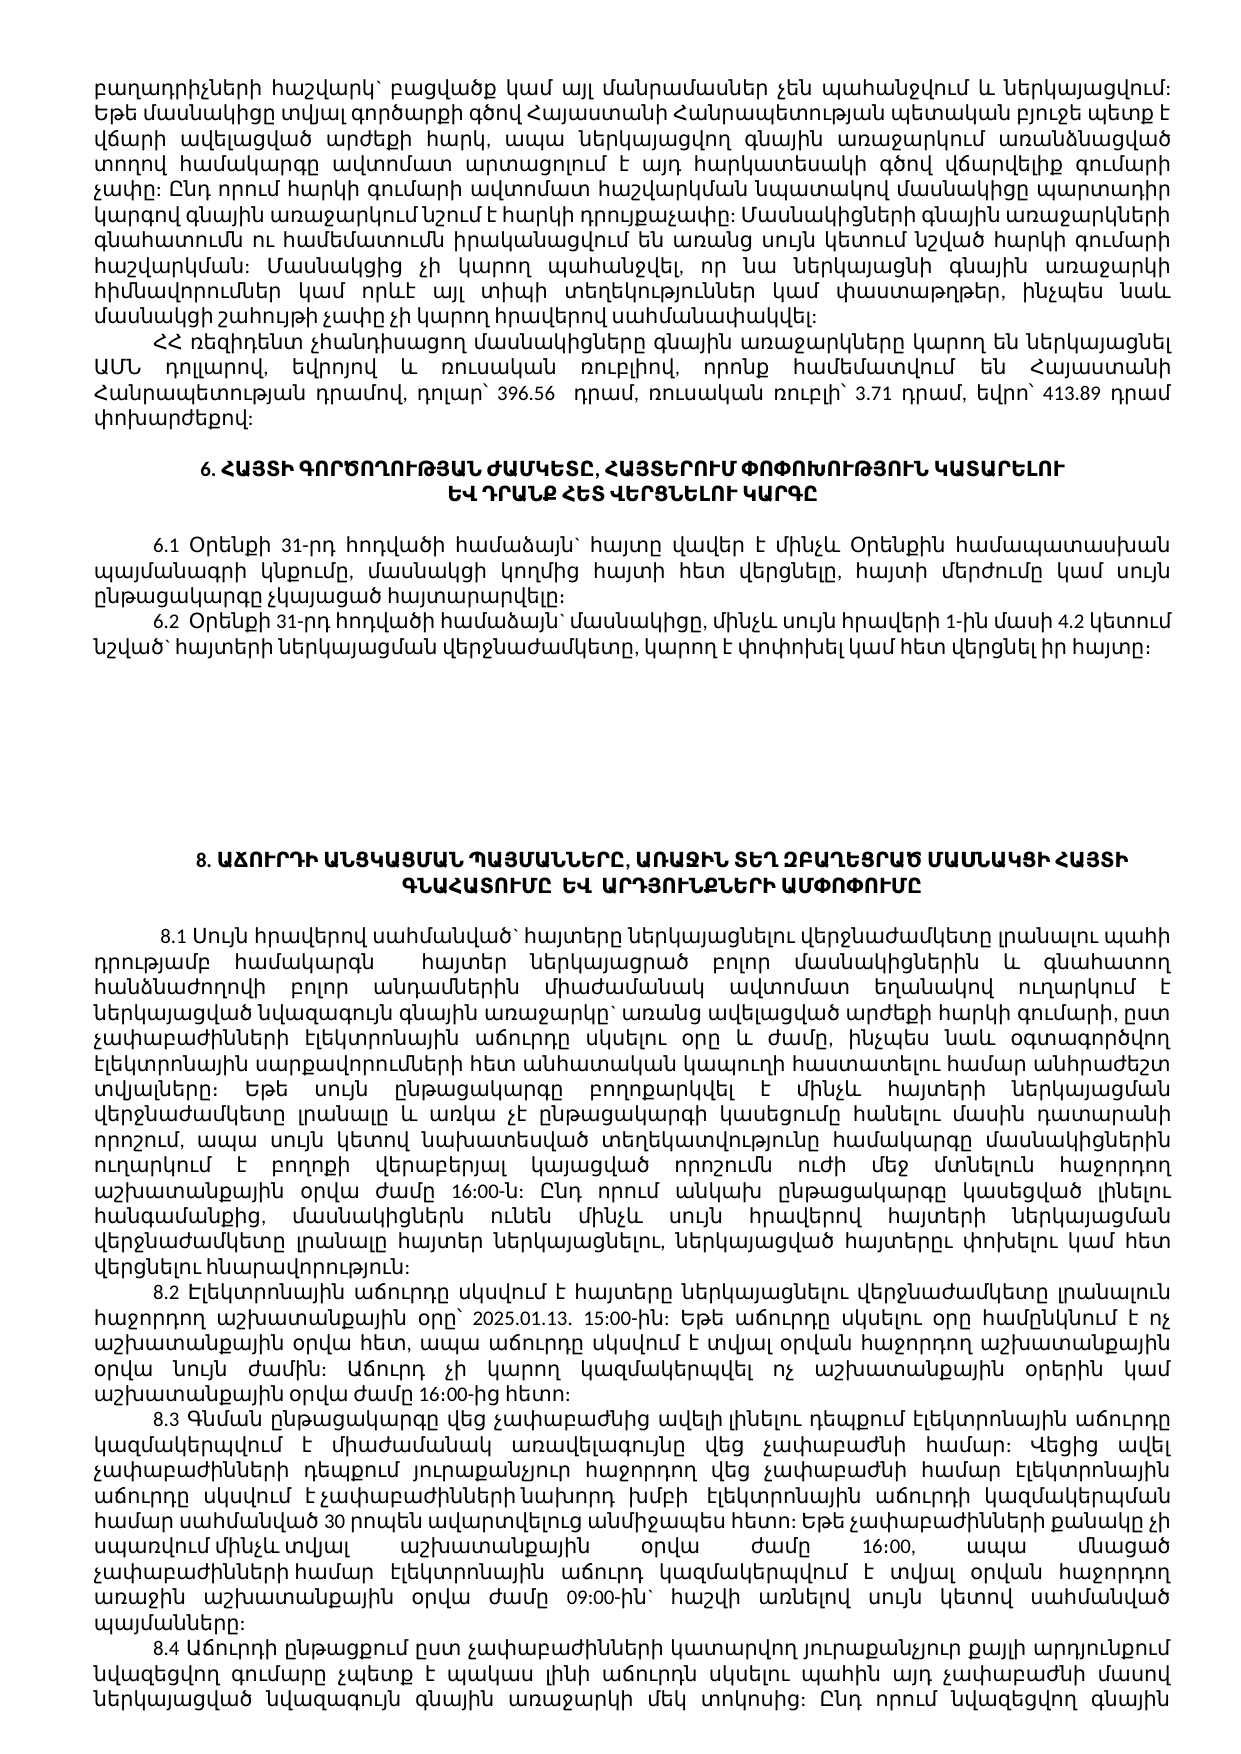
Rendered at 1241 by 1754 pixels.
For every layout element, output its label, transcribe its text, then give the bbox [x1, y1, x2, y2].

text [94, 75, 1171, 329]
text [94, 1635, 1171, 1712]
text 8.3 Գնման ընթացակարգը վեց չափաբաժնից ավելի լինելու դեպքում էլեկտրոնային աճուրդը կազմակերպվում է միաժամանակ առավելագույնը վեց չափաբաժնի համար: Վեցից ավել չափաբաժինների դեպքում յուրաքանչյուր հաջորդող վեց չափաբաժնի համար էլեկտրոնային աճուրդը սկսվում է չափաբաժինների նախորդ խմբի էլեկտրոնային աճուրդի կազմակերպման համար սահմանված 30 րոպեն ավարտվելուց անմիջապես հետո: Եթե չափաբաժինների քանակը չի սպառվում մինչև տվյալ աշխատանքային օրվա ժամը 16։00, ապա մնացած չափաբաժինների համար էլեկտրոնային աճուրդ կազմակերպվում է տվյալ օրվան հաջորդող առաջին աշխատանքային օրվա ժամը 09:00-ին` հաշվի առնելով սույն կետով սահմանված պայմանները: [94, 1407, 1171, 1635]
text 6. ՀԱՅՏԻ ԳՈՐԾՈՂՈՒԹՅԱՆ ԺԱՄԿԵՏԸ, ՀԱՅՏԵՐՈՒՄ ՓՈՓՈԽՈՒԹՅՈՒՆ ԿԱՏԱՐԵԼՈՒ [94, 456, 1171, 482]
text 8.1 Սույն հրավերով սահմանված` հայտերը ներկայացնելու վերջնաժամկետը լրանալու պահի դրությամբ համակարգն հայտեր ներկայացրած բոլոր մասնակիցներին և գնահատող հանձնաժողովի բոլոր անդամներին միաժամանակ ավտոմատ եղանակով ուղարկում է ներկայացված նվազագույն գնային առաջարկը` առանց ավելացված արժեքի հարկի գումարի, ըստ չափաբաժինների էլեկտրոնային աճուրդը սկսելու օրը և ժամը, ինչպես նաև օգտագործվող էլեկտրոնային սարքավորումների հետ անհատական կապուղի հաստատելու համար անհրաժեշտ տվյալները։ Եթե սույն ընթացակարգը բողոքարկվել է մինչև հայտերի ներկայացման վերջնաժամկետը լրանալը և առկա չէ ընթացակարգի կասեցումը հանելու մասին դատարանի որոշում, ապա սույն կետով նախատեսված տեղեկատվությունը համակարգը մասնակիցներին ուղարկում է բողոքի վերաբերյալ կայացված որոշումն ուժի մեջ մտնելուն հաջորդող աշխատանքային օրվա ժամը 16:00-ն: Ընդ որում անկախ ընթացակարգը կասեցված լինելու հանգամանքից, մասնակիցներն ունեն մինչև սույն հրավերով հայտերի ներկայացման վերջնաժամկետը լրանալը հայտեր ներկայացնելու, ներկայացված հայտերըւ փոխելու կամ հետ վերցնելու հնարավորություն: [94, 924, 1171, 1279]
text 8. ԱՃՈՒՐԴԻ ԱՆՑԿԱՑՄԱՆ ՊԱՅՄԱՆՆԵՐԸ, ԱՌԱՋԻՆ ՏԵՂ ԶԲԱՂԵՑՐԱԾ ՄԱՍՆԱԿՑԻ ՀԱՅՏԻ [94, 847, 1171, 873]
text ԳՆԱՀԱՏՈՒՄԸ ԵՎ ԱՐԴՅՈՒՆՔՆԵՐԻ ԱՄՓՈՓՈՒՄԸ [94, 873, 1171, 898]
text ԵՎ ԴՐԱՆՔ ՀԵՏ ՎԵՐՑՆԵԼՈՒ ԿԱՐԳԸ [94, 482, 1171, 507]
text ՀՀ ռեզիդենտ չհանդիսացող մասնակիցները գնային առաջարկները կարող են ներկայացնել ԱՄՆ դոլլարով, եվրոյով և ռուսական ռուբլիով, որոնք համեմատվում են Հայաստանի Հանրապետության դրամով, դոլար՝ 396.56 դրամ, ռուսական ռուբլի՝ 3.71 դրամ, եվրո՝ 413.89 դրամ փոխարժեքով: [94, 329, 1171, 431]
text 8.2 Էլեկտրոնային աճուրդը սկսվում է հայտերը ներկայացնելու վերջնաժամկետը լրանալուն հաջորդող աշխատանքային օրը՝ 2025.01.13. 15:00 -ին: Եթե աճուրդը սկսելու օրը համընկնում է ոչ աշխատանքային օրվա հետ, ապա աճուրդը սկսվում է տվյալ օրվան հաջորդող աշխատանքային օրվա նույն ժամին: Աճուրդ չի կարող կազմակերպվել ոչ աշխատանքային օրերին կամ աշխատանքային օրվա ժամը 16։00-ից հետո: [94, 1279, 1171, 1407]
text 6.2 Օրենքի 31-րդ հոդվածի համաձայն` մասնակիցը, մինչև սույն հրավերի 1-ին մասի 4.2 կետում նշված` հայտերի ներկայացման վերջնաժամկետը, կարող է փոփոխել կամ հետ վերցնել իր հայտը։ [94, 609, 1171, 659]
text 6.1 Օրենքի 31-րդ հոդվածի համաձայն` հայտը վավեր է մինչև Օրենքին համապատասխան պայմանագրի կնքումը, մասնակցի կողմից հայտի հետ վերցնելը, հայտի մերժումը կամ սույն ընթացակարգը չկայացած հայտարարվելը։ [94, 532, 1171, 609]
